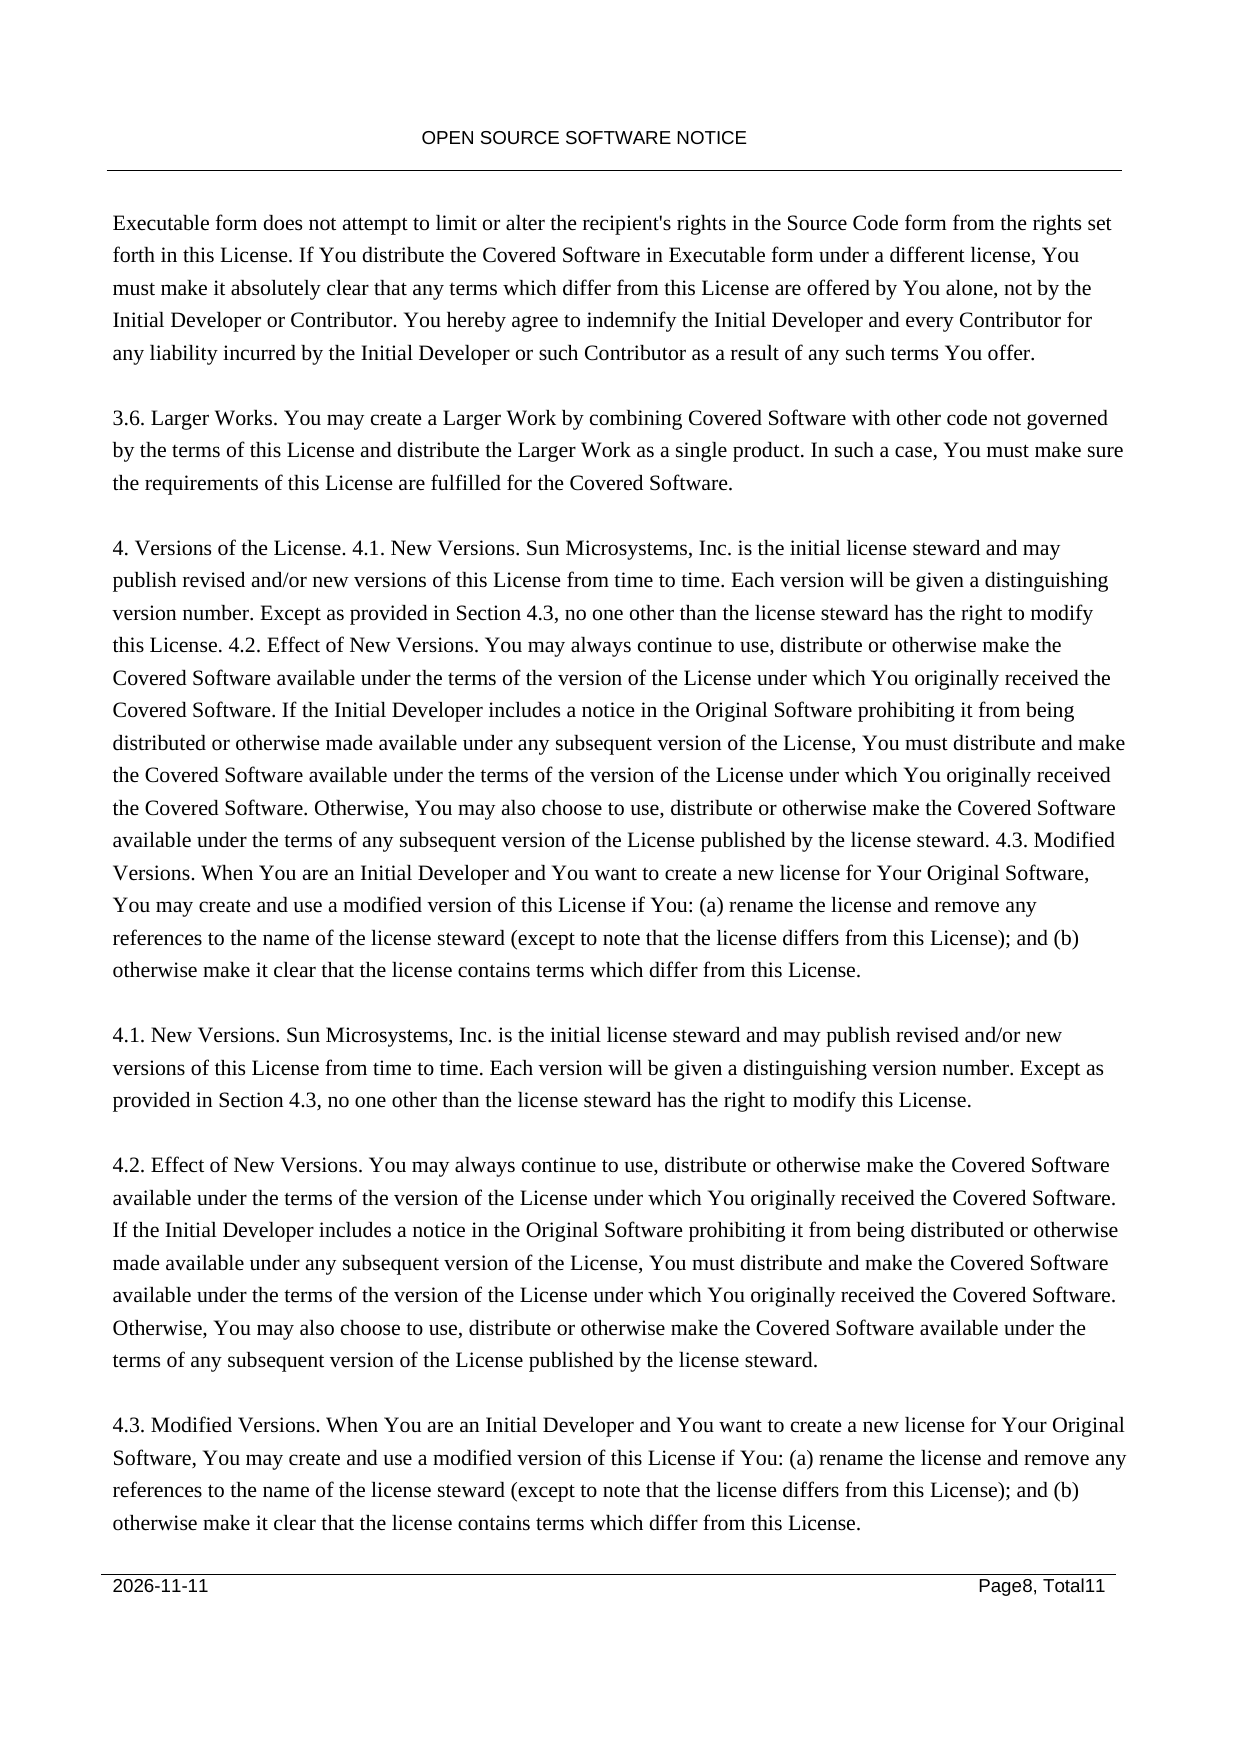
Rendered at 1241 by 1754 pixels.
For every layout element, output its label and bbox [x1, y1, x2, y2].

text [112, 206, 1128, 1539]
